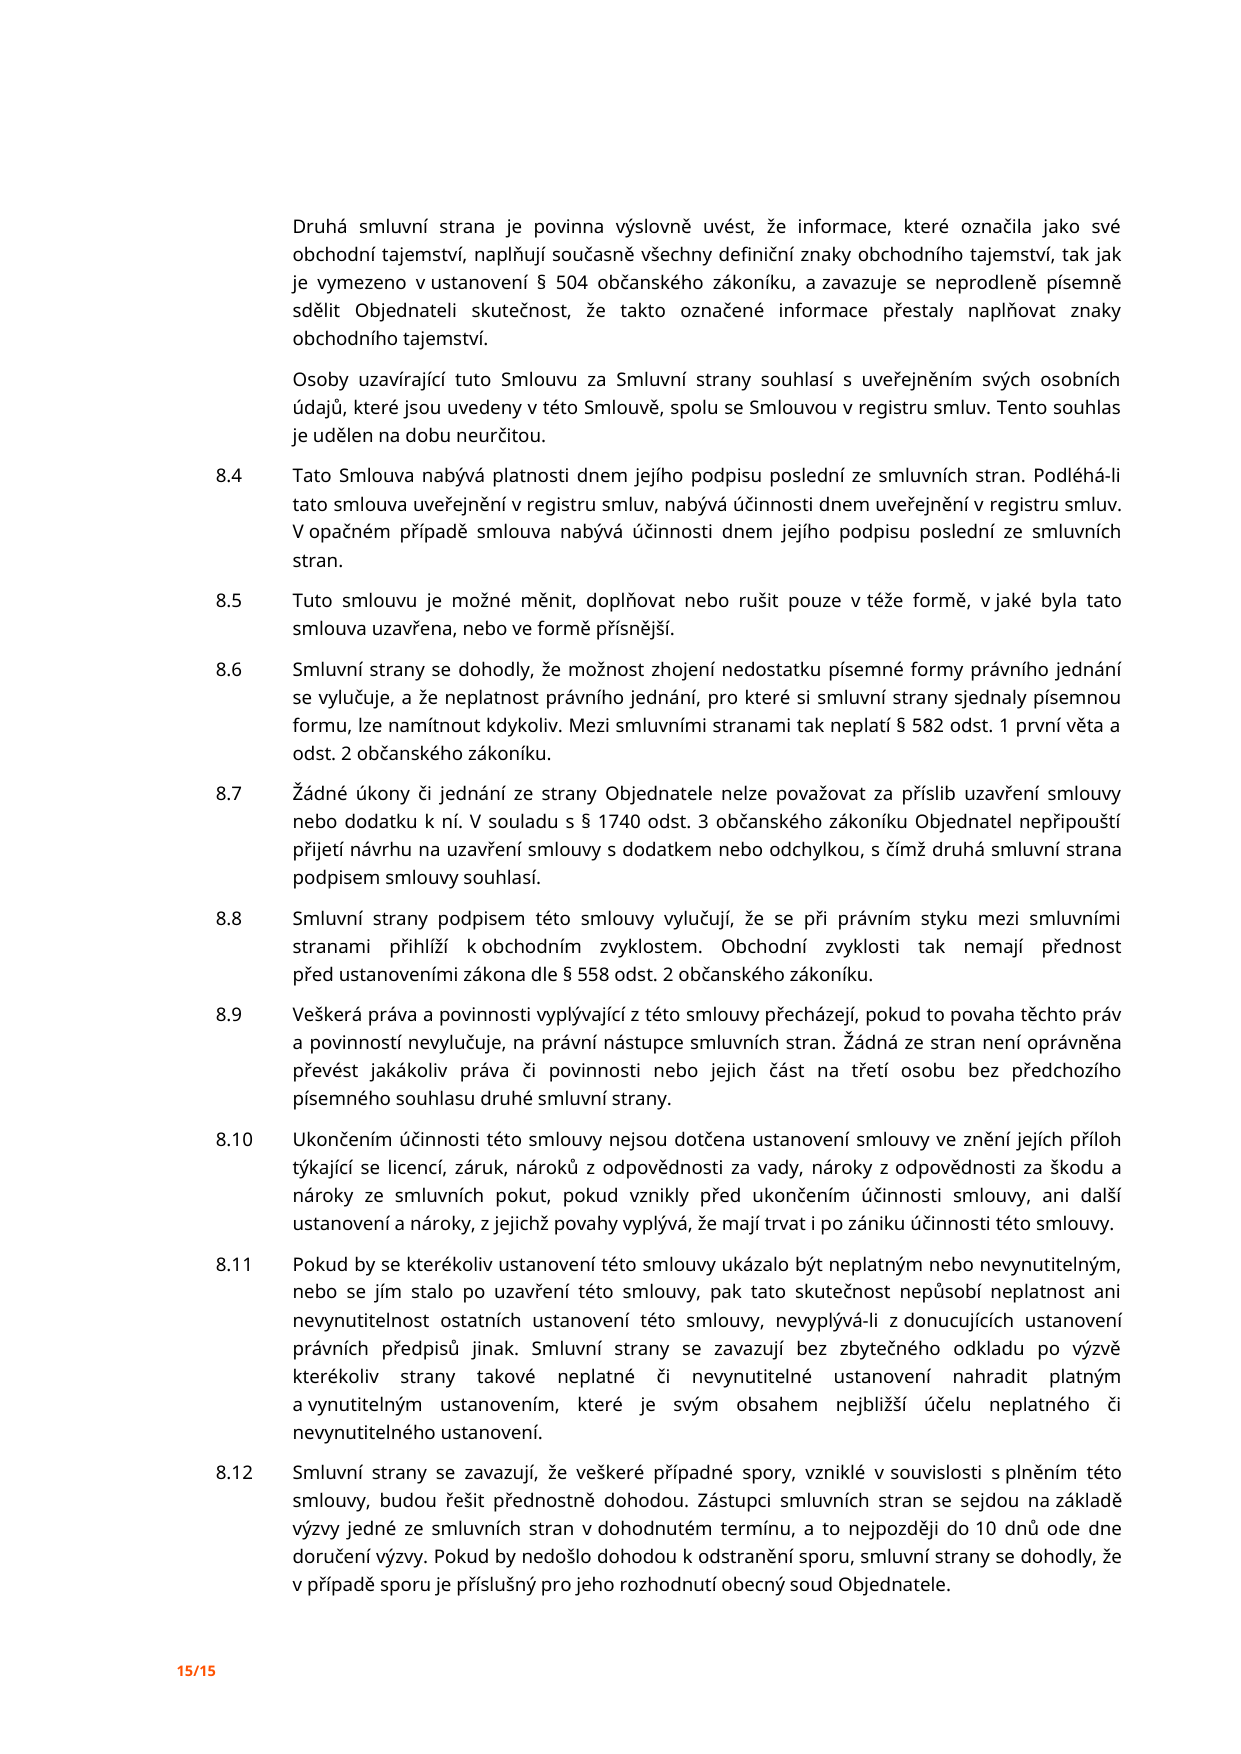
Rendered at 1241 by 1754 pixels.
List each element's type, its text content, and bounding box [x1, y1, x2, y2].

list Ukončením účinnosti této smlouvy nejsou dotčena ustanovení smlouvy ve znění jejích příloh týkající se licencí, záruk, nároků z odpovědnosti za vady, nároky z odpovědnosti za škodu a nároky ze smluvních pokut, pokud vznikly před ukončením účinnosti smlouvy, ani další ustanovení a nároky, z jejichž povahy vyplývá, že mají trvat i po zániku účinnosti této smlouvy. [216, 1126, 1122, 1236]
list Pokud by se kterékoliv ustanovení této smlouvy ukázalo být neplatným nebo nevynutitelným, nebo se jím stalo po uzavření této smlouvy, pak tato skutečnost nepůsobí neplatnost ani nevynutitelnost ostatních ustanovení této smlouvy, nevyplývá-li z donucujících ustanovení právních předpisů jinak. Smluvní strany se zavazují bez zbytečného odkladu po výzvě kterékoliv strany takové neplatné či nevynutitelné ustanovení nahradit platným a vynutitelným ustanovením, které je svým obsahem nejbližší účelu neplatného či nevynutitelného ustanovení. [216, 1251, 1122, 1444]
list Tato Smlouva nabývá platnosti dnem jejího podpisu poslední ze smluvních stran. Podléhá-li tato smlouva uveřejnění v registru smluv, nabývá účinnosti dnem uveřejnění v registru smluv. V opačném případě smlouva nabývá účinnosti dnem jejího podpisu poslední ze smluvních stran. [216, 463, 1122, 572]
list Smluvní strany se dohodly, že možnost zhojení nedostatku písemné formy právního jednání se vylučuje, a že neplatnost právního jednání, pro které si smluvní strany sjednaly písemnou formu, lze namítnout kdykoliv. Mezi smluvními stranami tak neplatí § 582 odst. 1 první věta a odst. 2 občanského zákoníku. [216, 656, 1122, 766]
list Tuto smlouvu je možné měnit, doplňovat nebo rušit pouze v téže formě, v jaké byla tato smlouva uzavřena, nebo ve formě přísnější. [216, 587, 1122, 641]
list Smluvní strany podpisem této smlouvy vylučují, že se při právním styku mezi smluvními stranami přihlíží k obchodním zvyklostem. Obchodní zvyklosti tak nemají přednost před ustanoveními zákona dle § 558 odst. 2 občanského zákoníku. [216, 905, 1122, 987]
text Osoby uzavírající tuto Smlouvu za Smluvní strany souhlasí s uveřejněním svých osobních údajů, které jsou uvedeny v této Smlouvě, spolu se Smlouvou v registru smluv. Tento souhlas je udělen na dobu neurčitou. [292, 366, 1122, 448]
list Smluvní strany se zavazují, že veškeré případné spory, vzniklé v souvislosti s plněním této smlouvy, budou řešit přednostně dohodou. Zástupci smluvních stran se sejdou na základě výzvy jedné ze smluvních stran v dohodnutém termínu, a to nejpozději do 10 dnů ode dne doručení výzvy. Pokud by nedošlo dohodou k odstranění sporu, smluvní strany se dohodly, že v případě sporu je příslušný pro jeho rozhodnutí obecný soud Objednatele. [216, 1459, 1122, 1597]
list Veškerá práva a povinnosti vyplývající z této smlouvy přecházejí, pokud to povaha těchto práv a povinností nevylučuje, na právní nástupce smluvních stran. Žádná ze stran není oprávněna převést jakákoliv práva či povinnosti nebo jejich část na třetí osobu bez předchozího písemného souhlasu druhé smluvní strany. [216, 1002, 1122, 1111]
list Žádné úkony či jednání ze strany Objednatele nelze považovat za příslib uzavření smlouvy nebo dodatku k ní. V souladu s § 1740 odst. 3 občanského zákoníku Objednatel nepřipouští přijetí návrhu na uzavření smlouvy s dodatkem nebo odchylkou, s čímž druhá smluvní strana podpisem smlouvy souhlasí. [216, 781, 1122, 890]
